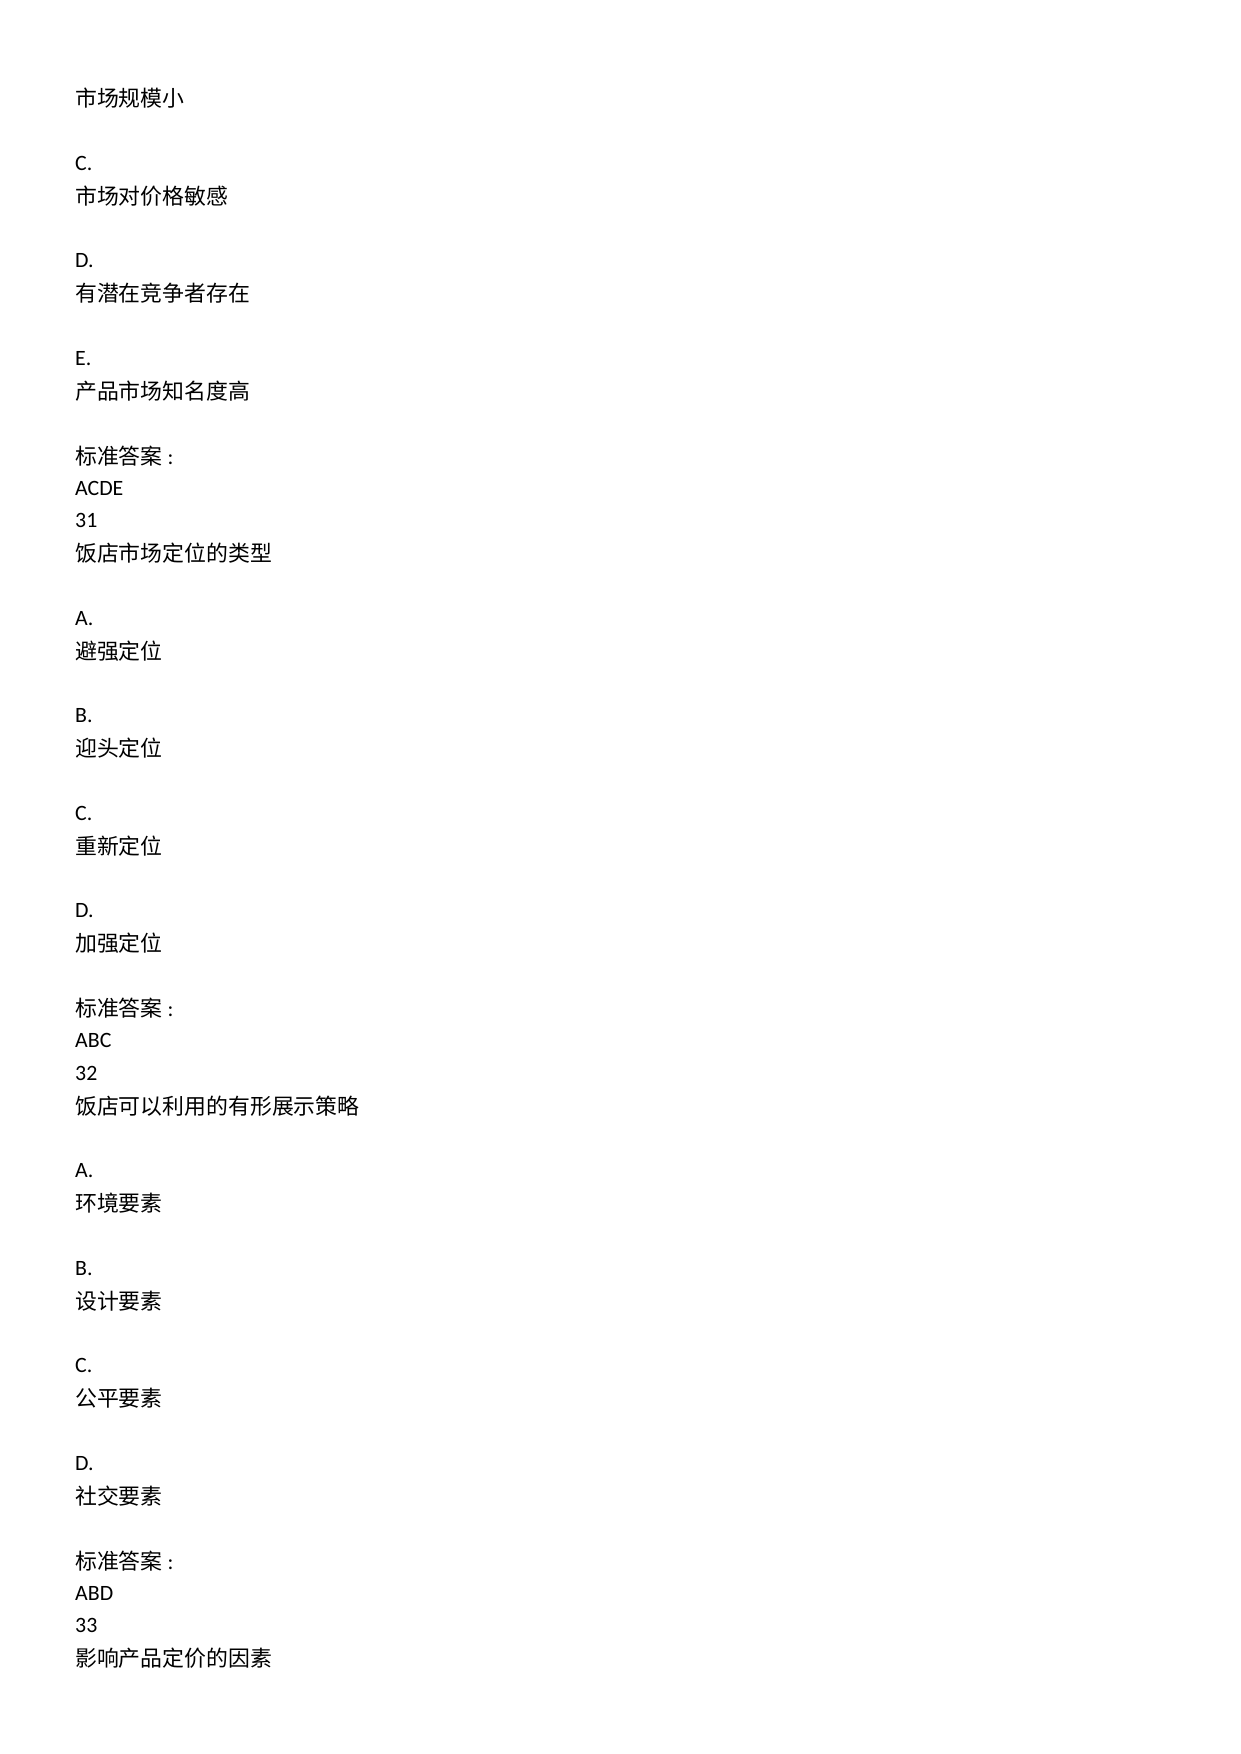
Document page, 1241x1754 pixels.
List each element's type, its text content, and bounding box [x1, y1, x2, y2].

text 避强定位 [75, 633, 1165, 666]
text 饭店市场定位的类型 [75, 536, 1165, 568]
text E. [75, 341, 1165, 373]
text 31 [75, 503, 1165, 536]
text 有潜在竞争者存在 [75, 276, 1165, 308]
text D. [75, 1446, 1165, 1478]
text 市场对价格敏感 [75, 178, 1165, 211]
text 标准答案 : [75, 438, 1165, 471]
text 迎头定位 [75, 731, 1165, 763]
text ACDE [75, 471, 1165, 503]
text 公平要素 [75, 1381, 1165, 1413]
text 产品市场知名度高 [75, 373, 1165, 406]
text ABD [75, 1576, 1165, 1608]
text C. [75, 146, 1165, 178]
text 社交要素 [75, 1478, 1165, 1511]
text 饭店可以利用的有形展示策略 [75, 1088, 1165, 1121]
text 设计要素 [75, 1283, 1165, 1316]
text 市场规模小 [75, 81, 1165, 113]
text B. [75, 698, 1165, 731]
text 32 [75, 1056, 1165, 1088]
text 33 [75, 1608, 1165, 1641]
text C. [75, 1348, 1165, 1381]
text A. [75, 1153, 1165, 1186]
text C. [75, 796, 1165, 828]
text 重新定位 [75, 828, 1165, 861]
text 影响产品定价的因素 [75, 1641, 1165, 1673]
text D. [75, 893, 1165, 926]
text 标准答案 : [75, 1543, 1165, 1576]
text ABC [75, 1023, 1165, 1056]
text B. [75, 1251, 1165, 1283]
text 环境要素 [75, 1186, 1165, 1218]
text 标准答案 : [75, 991, 1165, 1023]
text A. [75, 601, 1165, 633]
text D. [75, 243, 1165, 276]
text 加强定位 [75, 926, 1165, 958]
